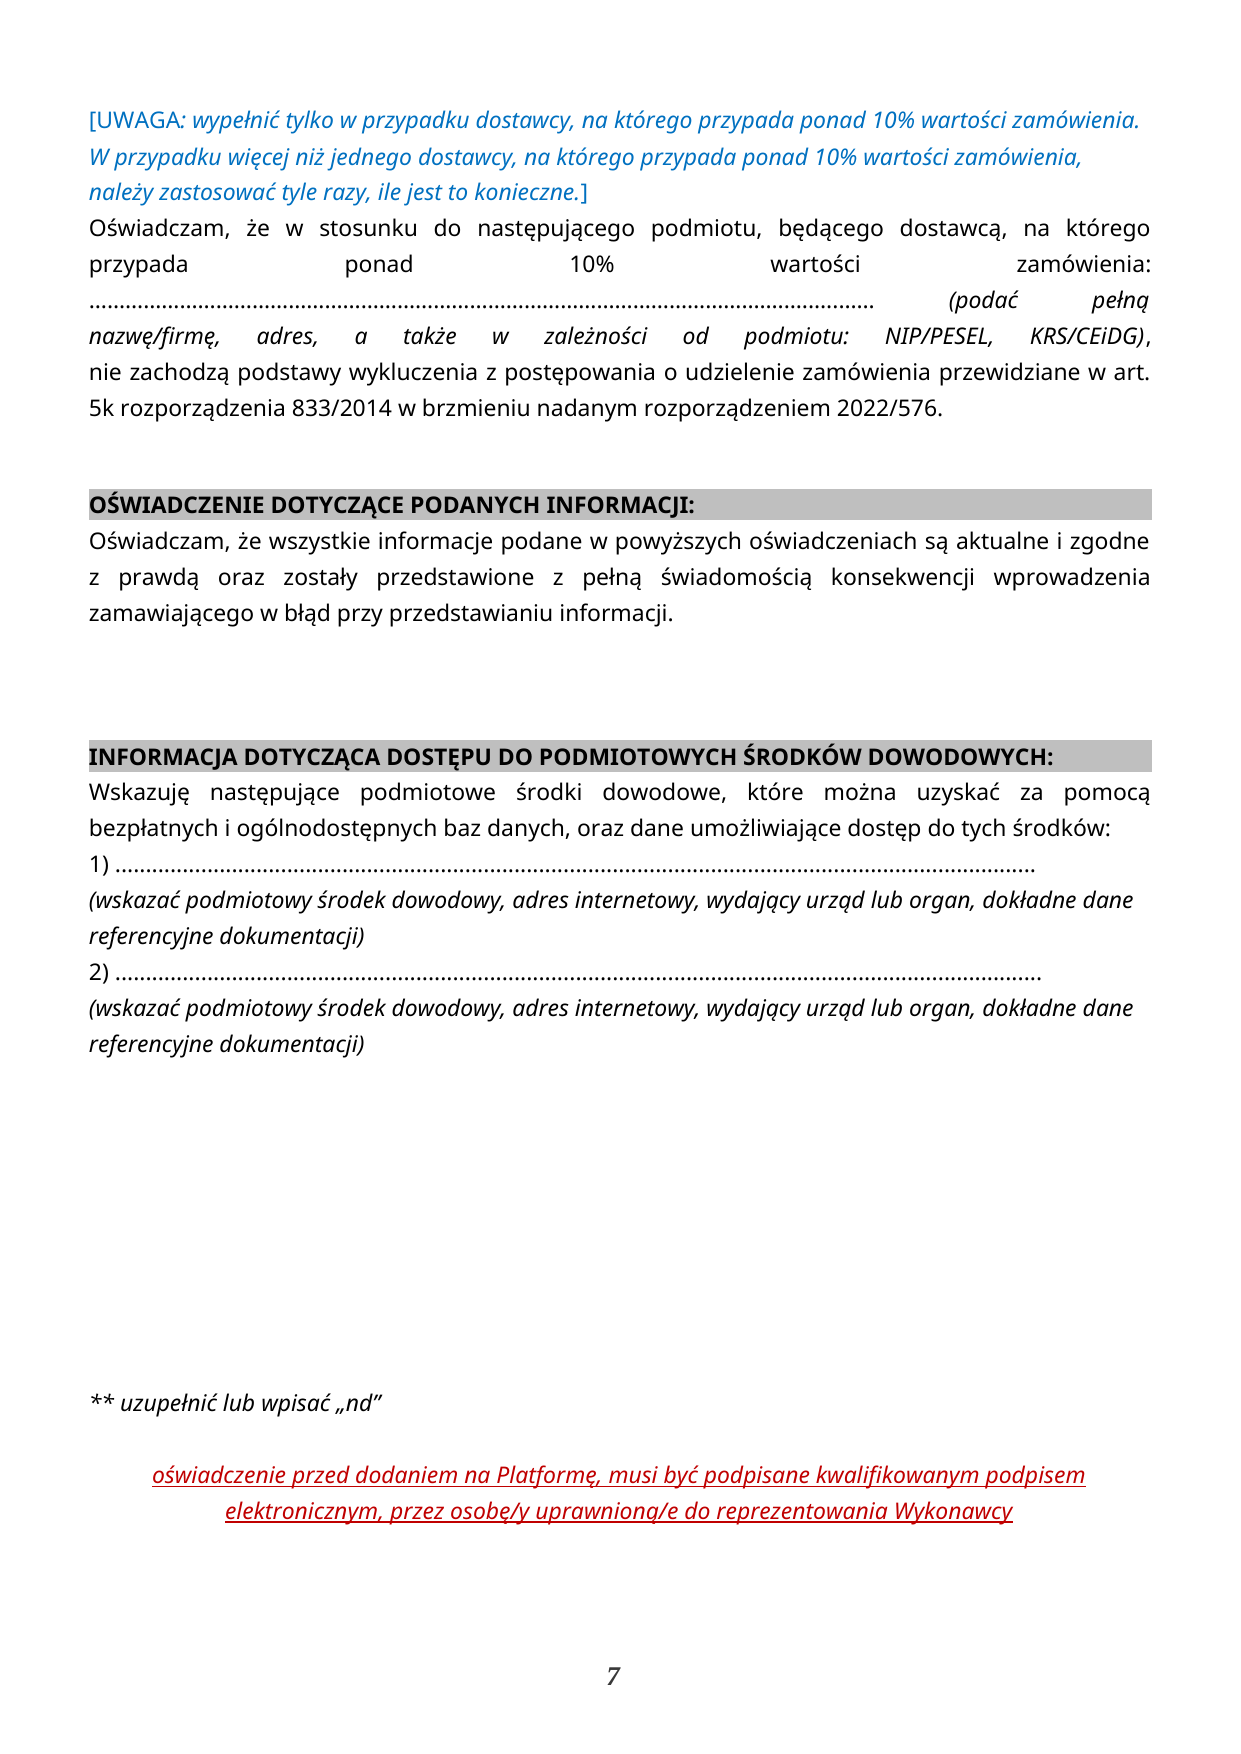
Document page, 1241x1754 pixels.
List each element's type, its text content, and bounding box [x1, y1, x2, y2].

text Oświadczam, że wszystkie informacje podane w powyższych oświadczeniach są aktualne i zgodne z prawdą oraz zostały przedstawione z pełną świadomością konsekwencji wprowadzenia zamawiającego w błąd przy przedstawianiu informacji. [89, 525, 1152, 628]
text ** uzupełnić lub wpisać „nd” [89, 1387, 1152, 1418]
text [UWAGA: wypełnić tylko w przypadku dostawcy, na którego przypada ponad 10% wartości zamówienia. W przypadku więcej niż jednego dostawcy, na którego przypada ponad 10% wartości zamówienia, należy zastosować tyle razy, ile jest to konieczne.] [89, 104, 1152, 208]
text 1) ...................................................................................................................................................... [89, 848, 1152, 879]
text (wskazać podmiotowy środek dowodowy, adres internetowy, wydający urząd lub organ, dokładne dane referencyjne dokumentacji) [89, 992, 1152, 1059]
text (wskazać podmiotowy środek dowodowy, adres internetowy, wydający urząd lub organ, dokładne dane referencyjne dokumentacji) [89, 884, 1152, 951]
text Wskazuję następujące podmiotowe środki dowodowe, które można uzyskać za pomocą bezpłatnych i ogólnodostępnych baz danych, oraz dane umożliwiające dostęp do tych środków: [89, 776, 1152, 843]
text Oświadczam, że w stosunku do następującego podmiotu, będącego dostawcą, na którego przypada ponad 10% wartości zamówienia: ……………………………………………………………………………………………….………..….…… (podać pełną nazwę/firmę, adres, a także w zależności od podmiotu: NIP/PESEL, KRS/CEiDG), nie zachodzą podstawy wykluczenia z postępowania o udzielenie zamówienia przewidziane w art. 5k rozporządzenia 833/2014 w brzmieniu nadanym rozporządzeniem 2022/576. [89, 212, 1152, 423]
text oświadczenie przed dodaniem na Platformę, musi być podpisane kwalifikowanym podpisem elektronicznym, przez osobę/y uprawnioną/e do reprezentowania Wykonawcy [89, 1459, 1152, 1526]
text INFORMACJA DOTYCZĄCA DOSTĘPU DO PODMIOTOWYCH ŚRODKÓW DOWODOWYCH: [89, 740, 1152, 772]
text OŚWIADCZENIE DOTYCZĄCE PODANYCH INFORMACJI: [89, 489, 1152, 520]
text 2) ....................................................................................................................................................... [89, 956, 1152, 987]
